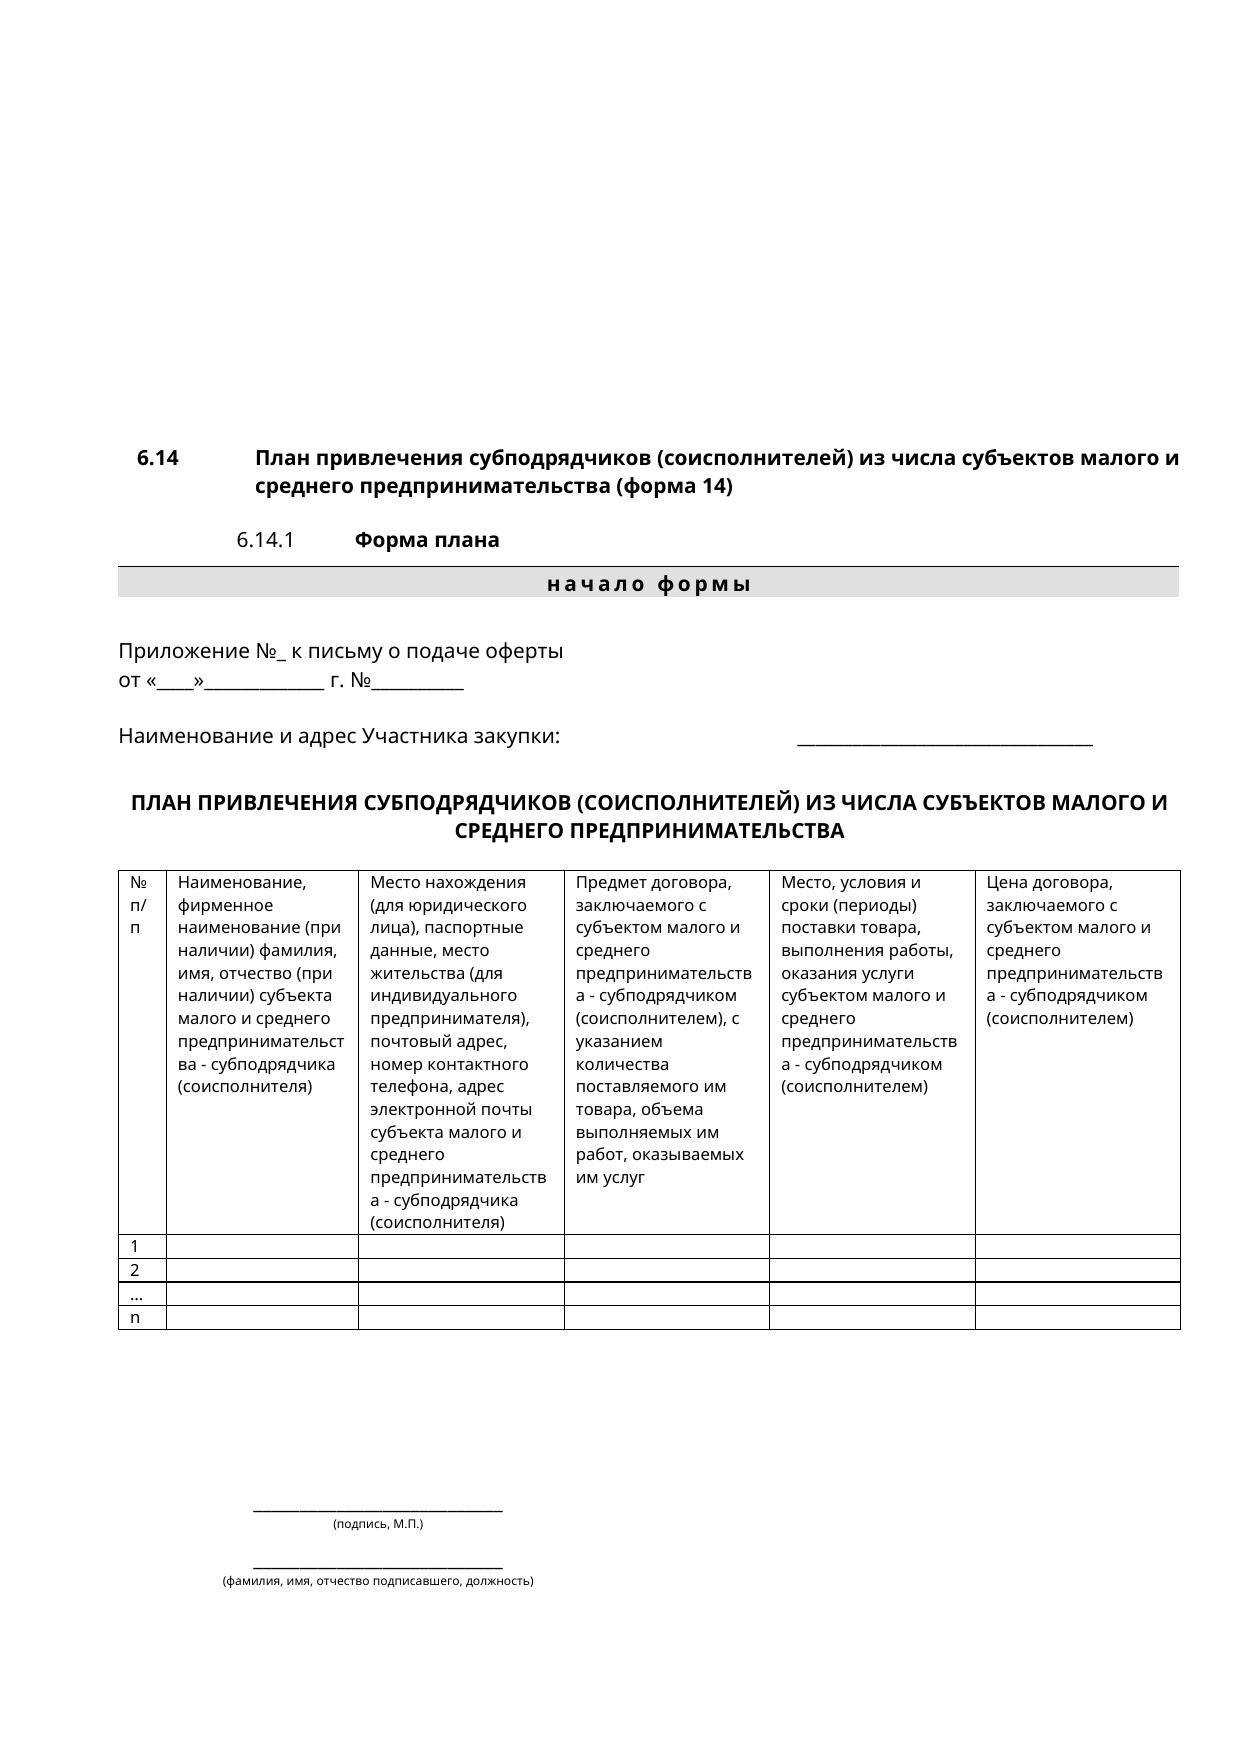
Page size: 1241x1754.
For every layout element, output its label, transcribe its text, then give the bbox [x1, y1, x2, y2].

table_cell [167, 1306, 358, 1329]
table_cell [565, 1235, 769, 1258]
table_cell [976, 1283, 1180, 1305]
table_header № п/п [119, 871, 166, 1234]
table_header Место нахождения (для юридического лица), паспортные данные, место жительства (для индивидуального предпринимателя), почтовый адрес, номер контактного телефона, адрес электронной почты субъекта малого и среднего предпринимательства - субподрядчика (соисполнителя) [359, 871, 564, 1234]
table_cell [976, 1259, 1180, 1281]
table_cell [359, 1259, 564, 1281]
table_cell [167, 1235, 358, 1258]
text Наименование и адрес Участника закупки: ________________________________ [118, 722, 1181, 750]
table_cell [770, 1306, 975, 1329]
text ___________________________ [118, 1544, 638, 1572]
table_cell [770, 1235, 975, 1258]
table_cell [770, 1259, 975, 1281]
table_cell [565, 1283, 769, 1305]
subtitle План привлечения субподрядчиков (соисполнителей) из числа субъектов малого и среднего предпринимательства (форма 14) [137, 443, 1181, 500]
table_cell 2 [119, 1259, 166, 1281]
text (подпись, М.П.) [118, 1515, 638, 1544]
text Приложение №_ к письму о подаче оферты от «____»_____________ г. №__________ [118, 636, 1181, 693]
table_cell [565, 1259, 769, 1281]
text (фамилия, имя, отчество подписавшего, должность) [118, 1572, 638, 1601]
table_cell [565, 1306, 769, 1329]
table_cell 1 [119, 1235, 166, 1258]
text План привлечения субподрядчиков (соисполнителей) из числа субъектов малого и среднего предпринимательства [118, 788, 1181, 844]
table_header Цена договора, заключаемого с субъектом малого и среднего предпринимательства - субподрядчиком (соисполнителем) [976, 871, 1180, 1234]
text Форма плана [236, 525, 1181, 553]
table_cell [770, 1283, 975, 1305]
table_header Предмет договора, заключаемого с субъектом малого и среднего предпринимательства - субподрядчиком (соисполнителем), с указанием количества поставляемого им товара, объема выполняемых им работ, оказываемых им услуг [565, 871, 769, 1234]
table_cell … [119, 1283, 166, 1305]
text ___________________________ [118, 1487, 638, 1515]
table_header Наименование, фирменное наименование (при наличии) фамилия, имя, отчество (при наличии) субъекта малого и среднего предпринимательства - субподрядчика (соисполнителя) [167, 871, 358, 1234]
table_cell [359, 1235, 564, 1258]
table_cell [976, 1306, 1180, 1329]
table_cell [359, 1306, 564, 1329]
table_cell [167, 1283, 358, 1305]
text начало формы [118, 567, 1179, 597]
table_cell n [119, 1306, 166, 1329]
table_cell [976, 1235, 1180, 1258]
table_cell [167, 1259, 358, 1281]
table_header Место, условия и сроки (периоды) поставки товара, выполнения работы, оказания услуги субъектом малого и среднего предпринимательства - субподрядчиком (соисполнителем) [770, 871, 975, 1234]
table_cell [359, 1283, 564, 1305]
